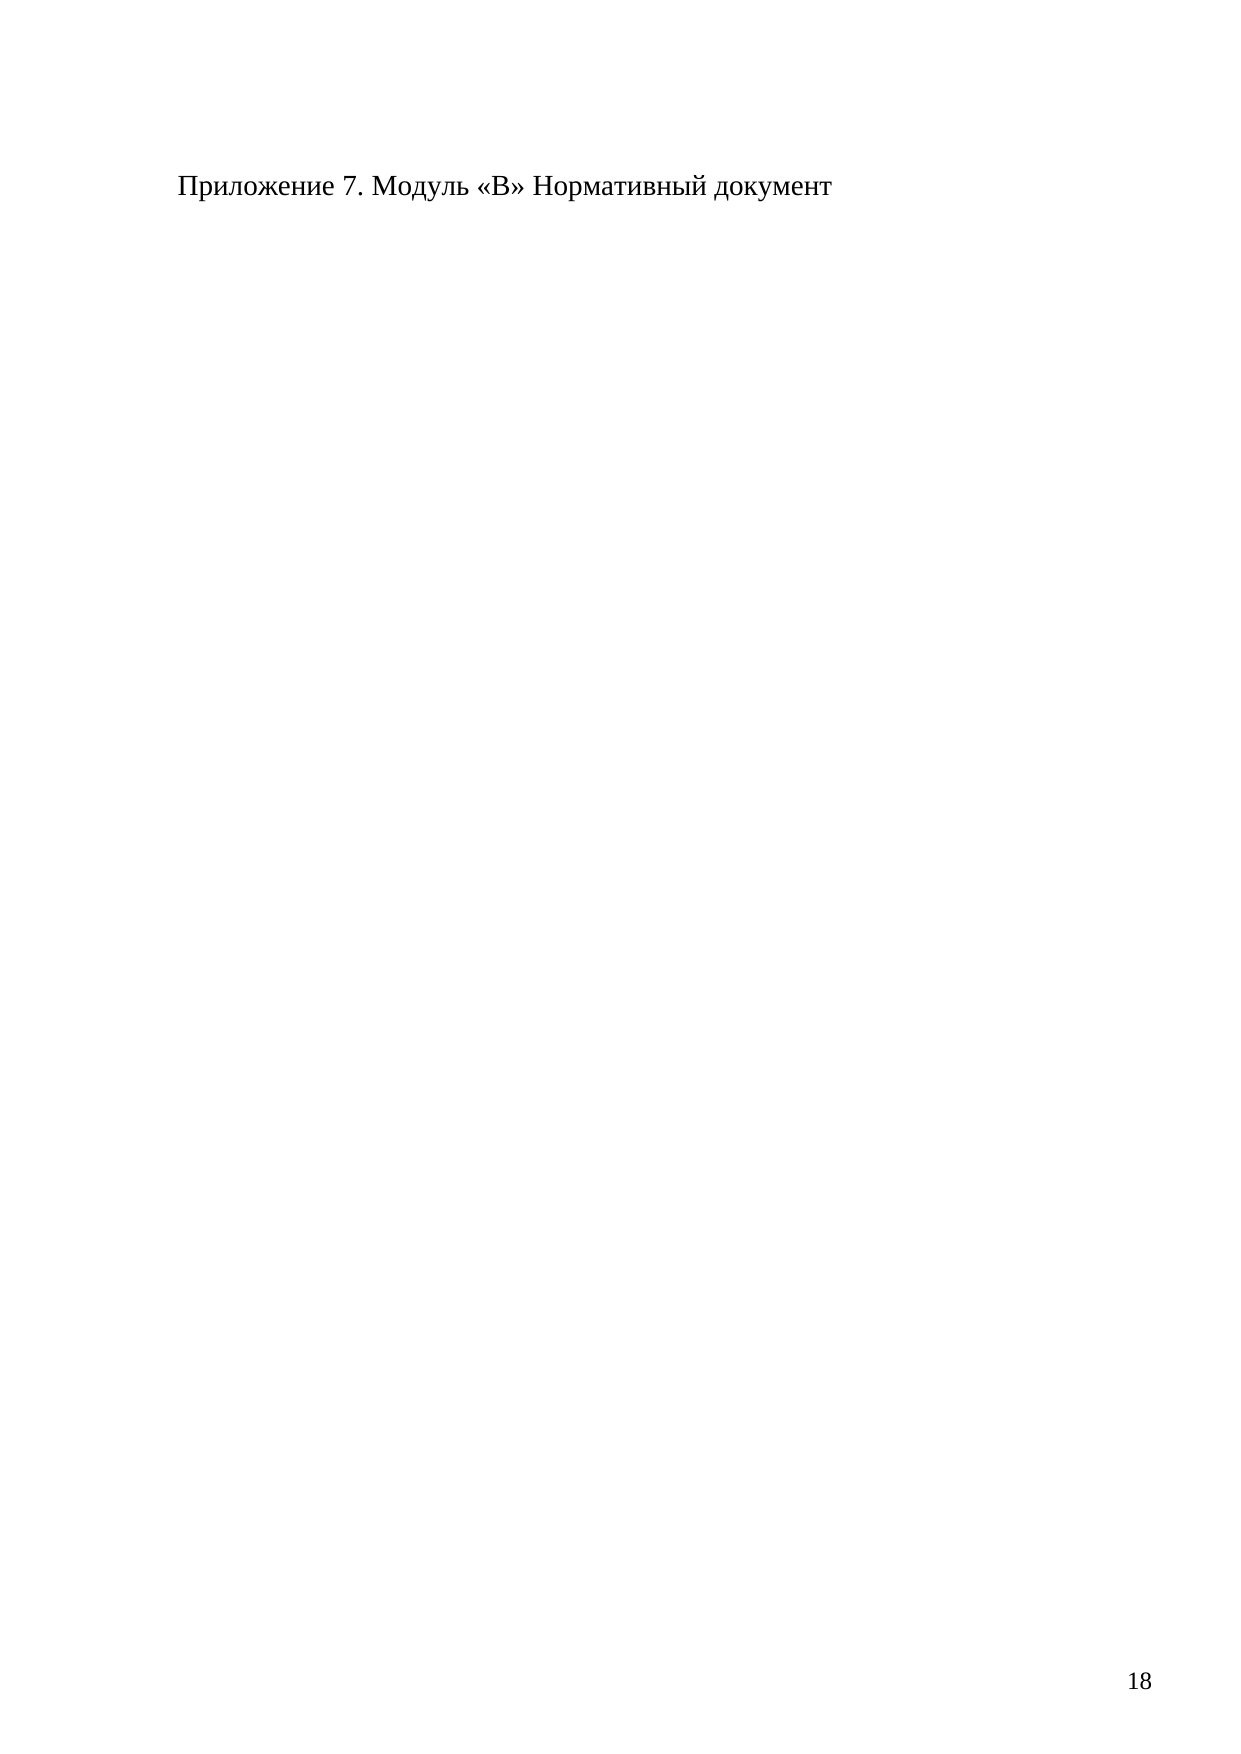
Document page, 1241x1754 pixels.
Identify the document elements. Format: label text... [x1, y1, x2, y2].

text Приложение 7. Модуль «В» Нормативный документ [177, 168, 1152, 202]
